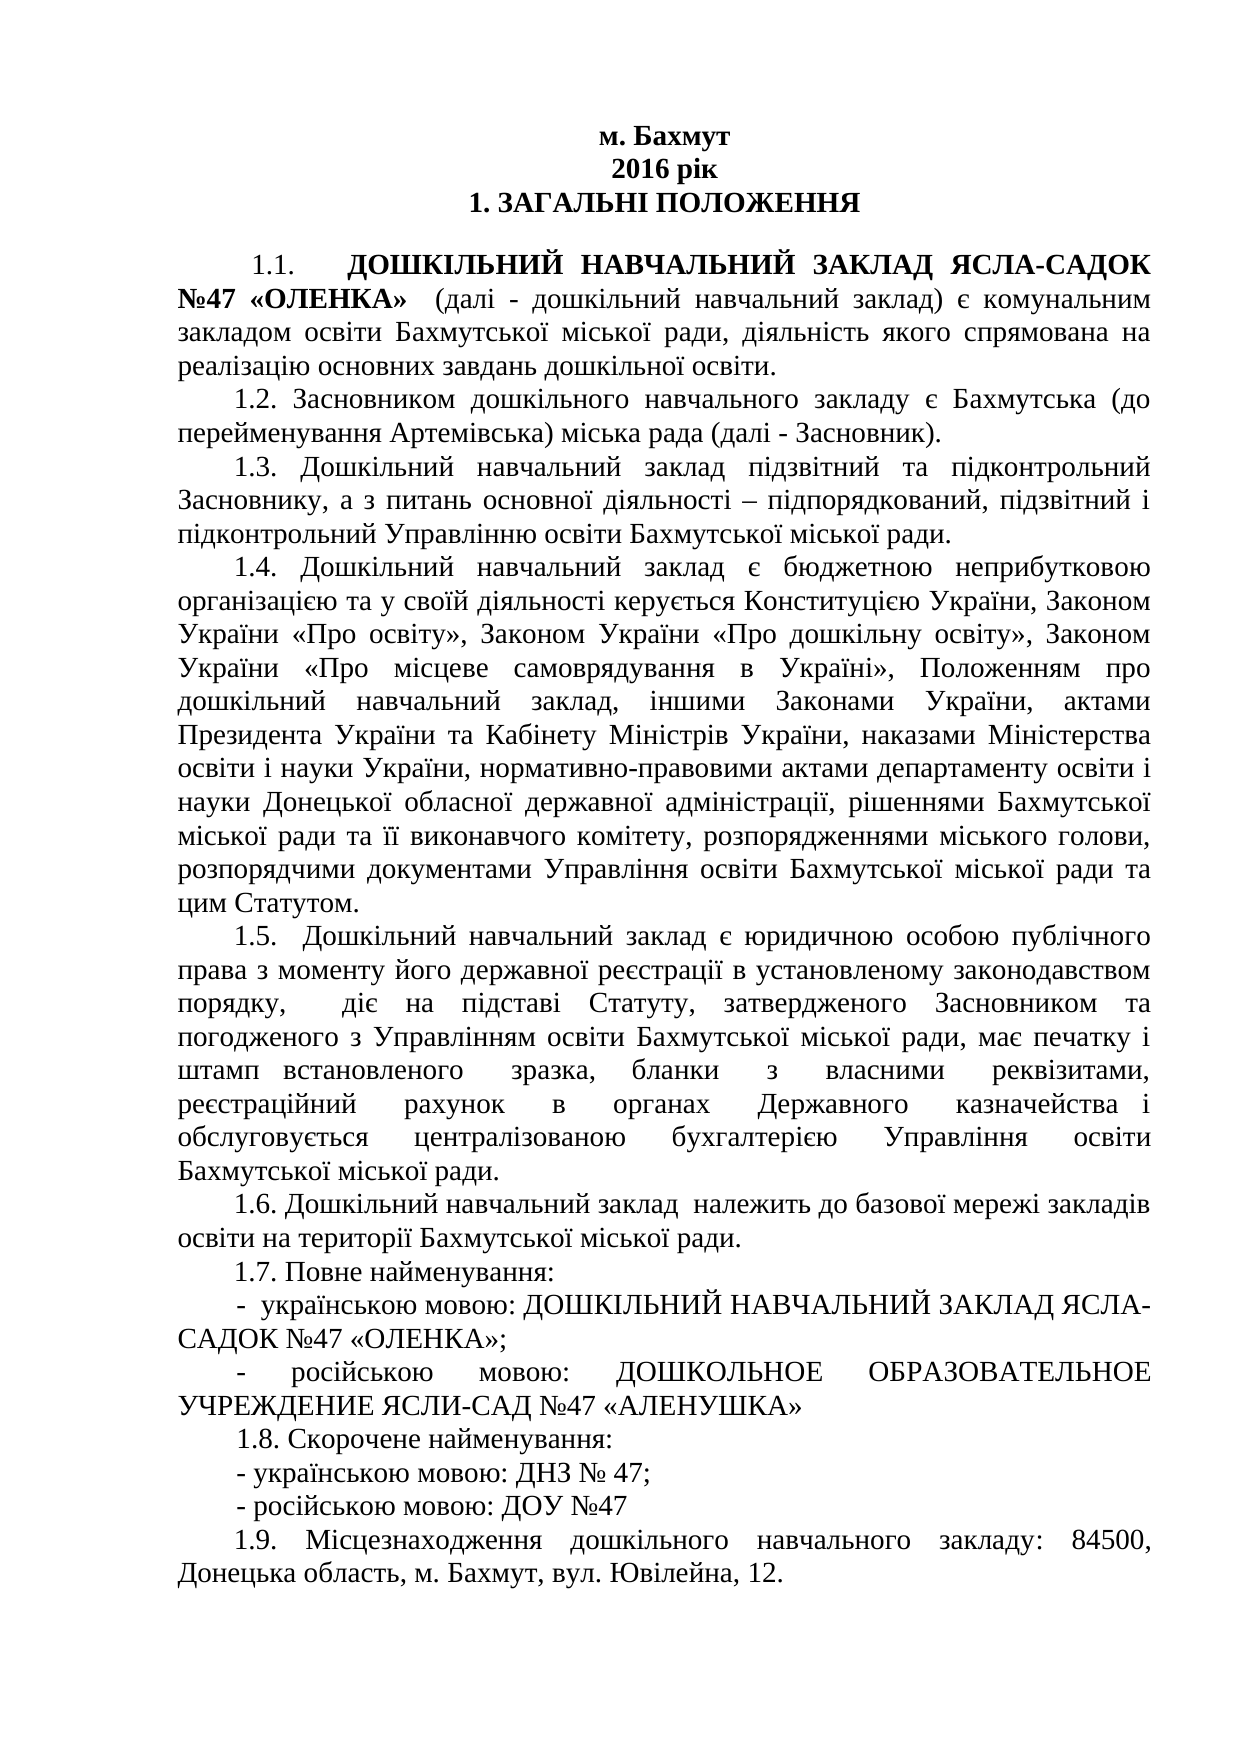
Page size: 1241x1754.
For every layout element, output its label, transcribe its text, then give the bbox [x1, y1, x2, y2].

text - російською мовою: ДОУ №47 [177, 1488, 1152, 1522]
text м. Бахмут [177, 118, 1152, 152]
text 1.2. Засновником дошкільного навчального закладу є Бахмутська (до перейменування Артемівська) міська рада (далі - Засновник). [177, 382, 1152, 449]
text 1. ЗАГАЛЬНІ ПОЛОЖЕННЯ [177, 185, 1152, 219]
text 1.8. Скорочене найменування: [177, 1421, 1152, 1455]
text 1.3. Дошкільний навчальний заклад підзвітний та підконтрольний Засновнику, а з питань основної діяльності – підпорядкований, підзвітний і підконтрольний Управлінню освіти Бахмутської міської ради. [177, 449, 1152, 549]
text 2016 рік [177, 152, 1152, 185]
text 1.5. Дошкільний навчальний заклад є юридичною особою публічного права з моменту його державної реєстрації в установленому законодавством порядку, діє на підставі Статуту, затвердженого Засновником та погодженого з Управлінням освіти Бахмутської міської ради, має печатку і штамп встановленого зразка, бланки з власними реквізитами, реєстраційний рахунок в органах Державного казначейства і обслуговується централізованою бухгалтерією Управління освіти Бахмутської міської ради. [177, 918, 1152, 1187]
text - російською мовою: ДОШКОЛЬНОЕ ОБРАЗОВАТЕЛЬНОЕ УЧРЕЖДЕНИЕ ЯСЛИ-САД №47 «АЛЕНУШКА» [177, 1354, 1152, 1421]
text 1.7. Повне найменування: [177, 1254, 1152, 1287]
text 1.1. ДОШКІЛЬНИЙ НАВЧАЛЬНИЙ ЗАКЛАД ЯСЛА-САДОК №47 «ОЛЕНКА» (далі - дошкільний навчальний заклад) є комунальним закладом освіти Бахмутської міської ради, діяльність якого спрямована на реалізацію основних завдань дошкільної освіти. [177, 247, 1152, 382]
text 1.9. Місцезнаходження дошкільного навчального закладу: 84500, Донецька область, м. Бахмут, вул. Ювілейна, 12. [177, 1522, 1152, 1589]
text - українською мовою: ДНЗ № 47; [177, 1455, 1152, 1488]
text 1.6. Дошкільний навчальний заклад належить до базової мережі закладів освіти на території Бахмутської міської ради. [177, 1187, 1152, 1254]
text 1.4. Дошкільний навчальний заклад є бюджетною неприбутковою організацією та у своїй діяльності керується Конституцією України, Законом України «Про освіту», Законом України «Про дошкільну освіту», Законом України «Про місцеве самоврядування в Україні», Положенням про дошкільний навчальний заклад, іншими Законами України, актами Президента України та Кабінету Міністрів України, наказами Міністерства освіти і науки України, нормативно-правовими актами департаменту освіти і науки Донецької обласної державної адміністрації, рішеннями Бахмутської міської ради та її виконавчого комітету, розпорядженнями міського голови, розпорядчими документами Управління освіти Бахмутської міської ради та цим Статутом. [177, 549, 1152, 918]
text - українською мовою: ДОШКІЛЬНИЙ НАВЧАЛЬНИЙ ЗАКЛАД ЯСЛА-САДОК №47 «ОЛЕНКА»; [177, 1287, 1152, 1354]
